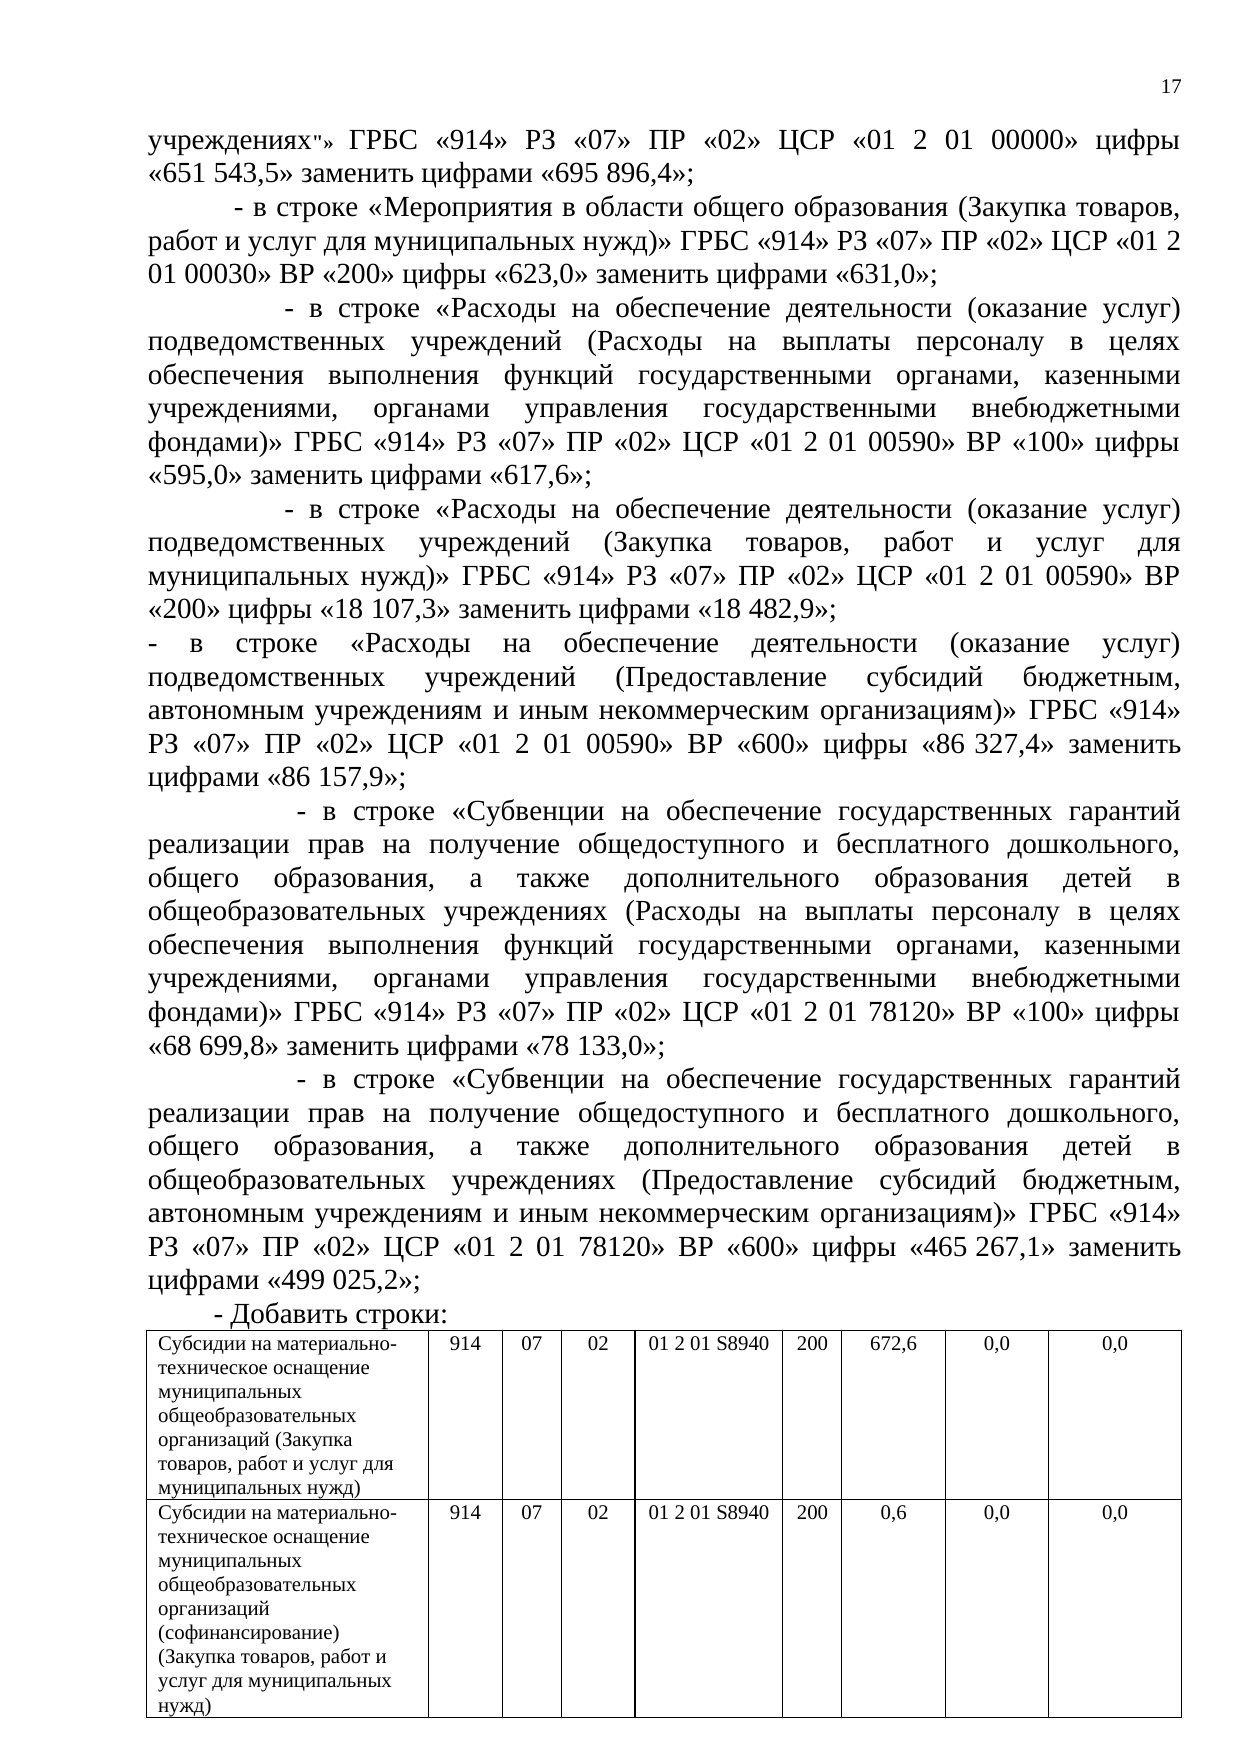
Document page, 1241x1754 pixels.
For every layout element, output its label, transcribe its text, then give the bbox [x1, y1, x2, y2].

table_cell 914 [429, 1500, 502, 1717]
table_header 01 2 01 S8940 [636, 1331, 782, 1499]
table_header 0,0 [946, 1331, 1048, 1499]
table_header 07 [503, 1331, 561, 1499]
table_cell 02 [562, 1500, 634, 1717]
table_header 200 [783, 1331, 841, 1499]
text - в строке «Расходы на обеспечение деятельности (оказание услуг) подведомственных учреждений (Закупка товаров, работ и услуг для муниципальных нужд)» ГРБС «914» РЗ «07» ПР «02» ЦСР «01 2 01 00590» ВР «200» цифры «18 107,3» заменить цифрами «18 482,9»; [148, 491, 1181, 625]
table_header Субсидии на материально-техническое оснащение муниципальных общеобразовательных организаций (Закупка товаров, работ и услуг для муниципальных нужд) [147, 1331, 428, 1499]
table_header 672,6 [842, 1331, 945, 1499]
text - в строке «Субвенции на обеспечение государственных гарантий реализации прав на получение общедоступного и бесплатного дошкольного, общего образования, а также дополнительного образования детей в общеобразовательных учреждениях (Предоставление субсидий бюджетным, автономным учреждениям и иным некоммерческим организациям)» ГРБС «914» РЗ «07» ПР «02» ЦСР «01 2 01 78120» ВР «600» цифры «465 267,1» заменить цифрами «499 025,2»; [148, 1061, 1181, 1296]
table_cell 07 [503, 1500, 561, 1717]
text - в строке «Расходы на обеспечение деятельности (оказание услуг) подведомственных учреждений (Расходы на выплаты персоналу в целях обеспечения выполнения функций государственными органами, казенными учреждениями, органами управления государственными внебюджетными фондами)» ГРБС «914» РЗ «07» ПР «02» ЦСР «01 2 01 00590» ВР «100» цифры «595,0» заменить цифрами «617,6»; [148, 290, 1181, 491]
table_header 0,0 [1049, 1331, 1181, 1499]
table_cell Субсидии на материально-техническое оснащение муниципальных общеобразовательных организаций (софинансирование) (Закупка товаров, работ и услуг для муниципальных нужд) [147, 1500, 428, 1717]
text - в строке «Субвенции на обеспечение государственных гарантий реализации прав на получение общедоступного и бесплатного дошкольного, общего образования, а также дополнительного образования детей в общеобразовательных учреждениях (Расходы на выплаты персоналу в целях обеспечения выполнения функций государственными органами, казенными учреждениями, органами управления государственными внебюджетными фондами)» ГРБС «914» РЗ «07» ПР «02» ЦСР «01 2 01 78120» ВР «100» цифры «68 699,8» заменить цифрами «78 133,0»; [148, 793, 1181, 1061]
table_cell 0,0 [946, 1500, 1048, 1717]
text - в строке «Расходы на обеспечение деятельности (оказание услуг) подведомственных учреждений (Предоставление субсидий бюджетным, автономным учреждениям и иным некоммерческим организациям)» ГРБС «914» РЗ «07» ПР «02» ЦСР «01 2 01 00590» ВР «600» цифры «86 327,4» заменить цифрами «86 157,9»; [148, 625, 1181, 793]
text - в строке «Мероприятия в области общего образования (Закупка товаров, работ и услуг для муниципальных нужд)» ГРБС «914» РЗ «07» ПР «02» ЦСР «01 2 01 00030» ВР «200» цифры «623,0» заменить цифрами «631,0»; [148, 189, 1181, 290]
table_cell 01 2 01 S8940 [636, 1500, 782, 1717]
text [148, 122, 1181, 189]
table_cell 0,6 [842, 1500, 945, 1717]
table_cell 0,0 [1049, 1500, 1181, 1717]
text - Добавить строки: [148, 1296, 1181, 1329]
table_cell 200 [783, 1500, 841, 1717]
table_header 02 [562, 1331, 634, 1499]
table_header 914 [429, 1331, 502, 1499]
